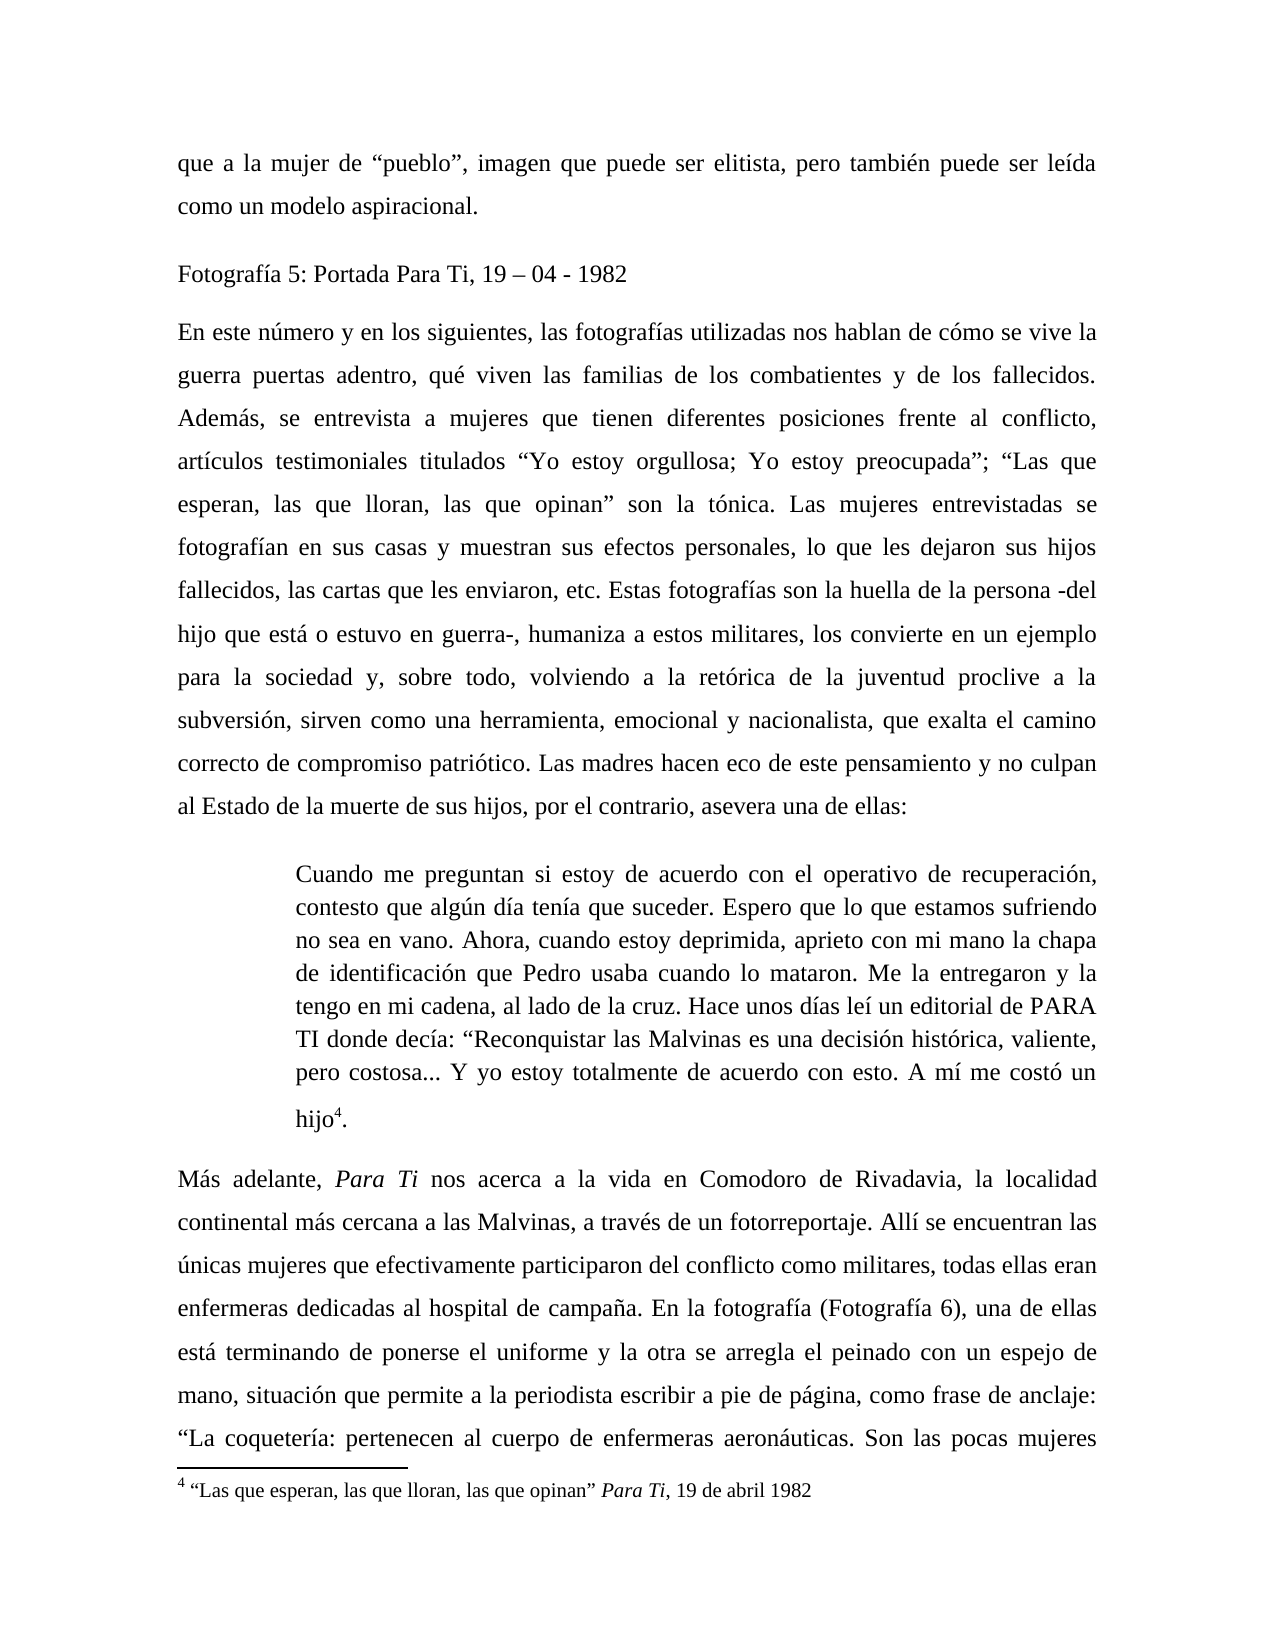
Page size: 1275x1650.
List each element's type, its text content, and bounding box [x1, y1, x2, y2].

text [177, 1164, 1098, 1452]
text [177, 148, 1098, 219]
text Cuando me preguntan si estoy de acuerdo con el operativo de recuperación, contesto que algún día tenía que suceder. Espero que lo que estamos sufriendo no sea en vano. Ahora, cuando estoy deprimida, aprieto con mi mano la chapa de identificación que Pedro usaba cuando lo mataron. Me la entregaron y la tengo en mi cadena, al lado de la cruz. Hace unos días leí un editorial de PARA TI donde decía: “Reconquistar las Malvinas es una decisión histórica, valiente, pero costosa... Y yo estoy totalmente de acuerdo con esto. A mí me costó un hijo. [295, 859, 1098, 1133]
text Fotografía 5: Portada Para Ti, 19 – 04 - 1982 [177, 259, 1098, 288]
text En este número y en los siguientes, las fotografías utilizadas nos hablan de cómo se vive la guerra puertas adentro, qué viven las familias de los combatientes y de los fallecidos. Además, se entrevista a mujeres que tienen diferentes posiciones frente al conflicto, artículos testimoniales titulados “Yo estoy orgullosa; Yo estoy preocupada”; “Las que esperan, las que lloran, las que opinan” son la tónica. Las mujeres entrevistadas se fotografían en sus casas y muestran sus efectos personales, lo que les dejaron sus hijos fallecidos, las cartas que les enviaron, etc. Estas fotografías son la huella de la persona -del hijo que está o estuvo en guerra-, humaniza a estos militares, los convierte en un ejemplo para la sociedad y, sobre todo, volviendo a la retórica de la juventud proclive a la subversión, sirven como una herramienta, emocional y nacionalista, que exalta el camino correcto de compromiso patriótico. Las madres hacen eco de este pensamiento y no culpan al Estado de la muerte de sus hijos, por el contrario, asevera una de ellas: [177, 317, 1098, 820]
